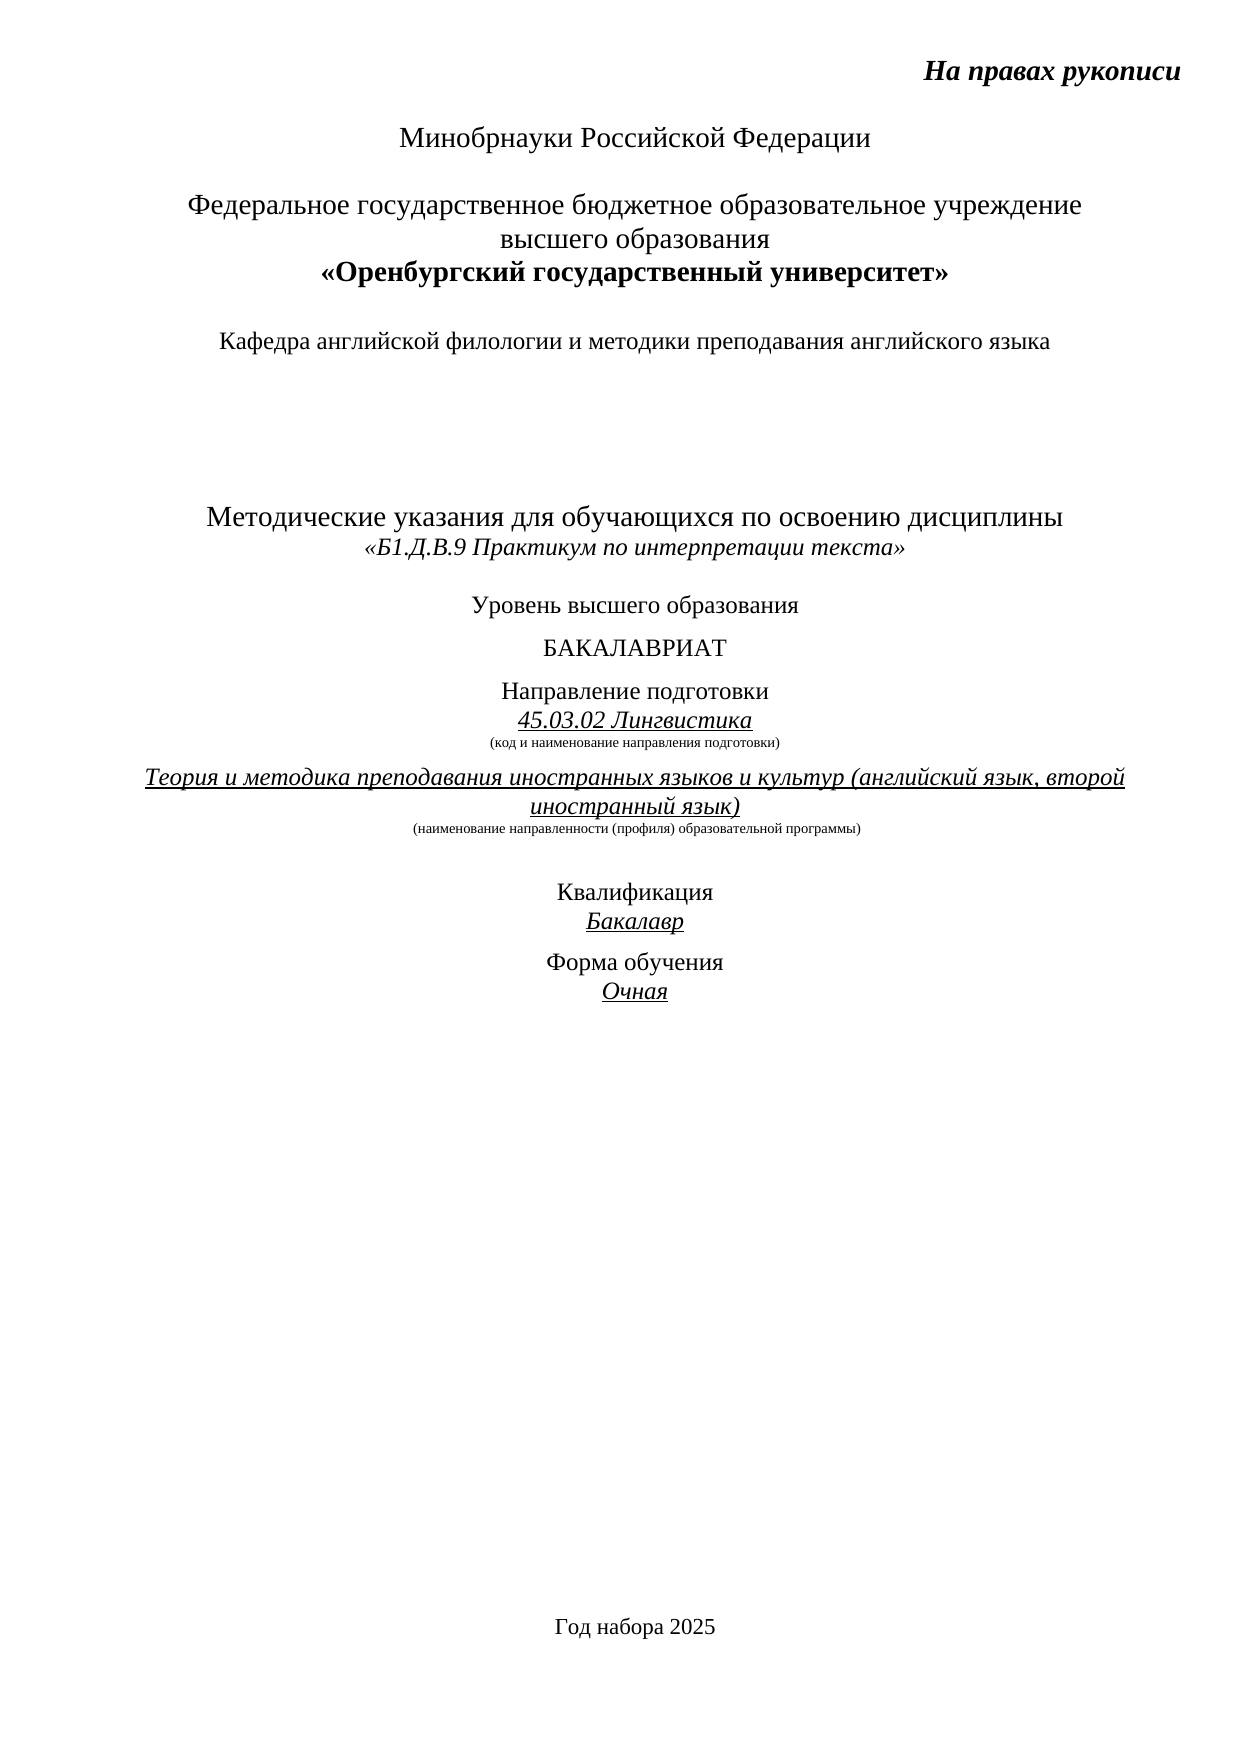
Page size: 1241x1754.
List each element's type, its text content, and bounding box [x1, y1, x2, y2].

text Уровень высшего образования [88, 590, 1181, 618]
text высшего образования [88, 221, 1181, 254]
text «Б1.Д.В.9 Практикум по интерпретации текста» [88, 532, 1181, 561]
text Бакалавр [88, 906, 1181, 935]
text «Оренбургский государственный университет» [88, 254, 1181, 288]
text 45.03.02 Лингвистика [88, 705, 1181, 733]
text Направление подготовки [88, 676, 1181, 705]
text (наименование направленности (профиля) образовательной программы) [88, 820, 1181, 848]
text На правах рукописи [88, 53, 1181, 87]
text Кафедра английской филологии и методики преподавания английского языка [88, 326, 1181, 355]
text Методические указания для обучающихся по освоению дисциплины [88, 499, 1181, 532]
text Теория и методика преподавания иностранных языков и культур (английский язык, второй иностранный язык) [88, 762, 1181, 820]
text Квалификация [88, 877, 1181, 906]
text Год набора 2025 [88, 1613, 1181, 1640]
text Минобрнауки Российской Федерации [88, 120, 1181, 154]
text (код и наименование направления подготовки) [88, 733, 1181, 762]
text Очная [88, 976, 1181, 1005]
text Федеральное государственное бюджетное образовательное учреждение [88, 187, 1181, 221]
text БАКАЛАВРИАТ [88, 633, 1181, 662]
text Форма обучения [88, 947, 1181, 976]
